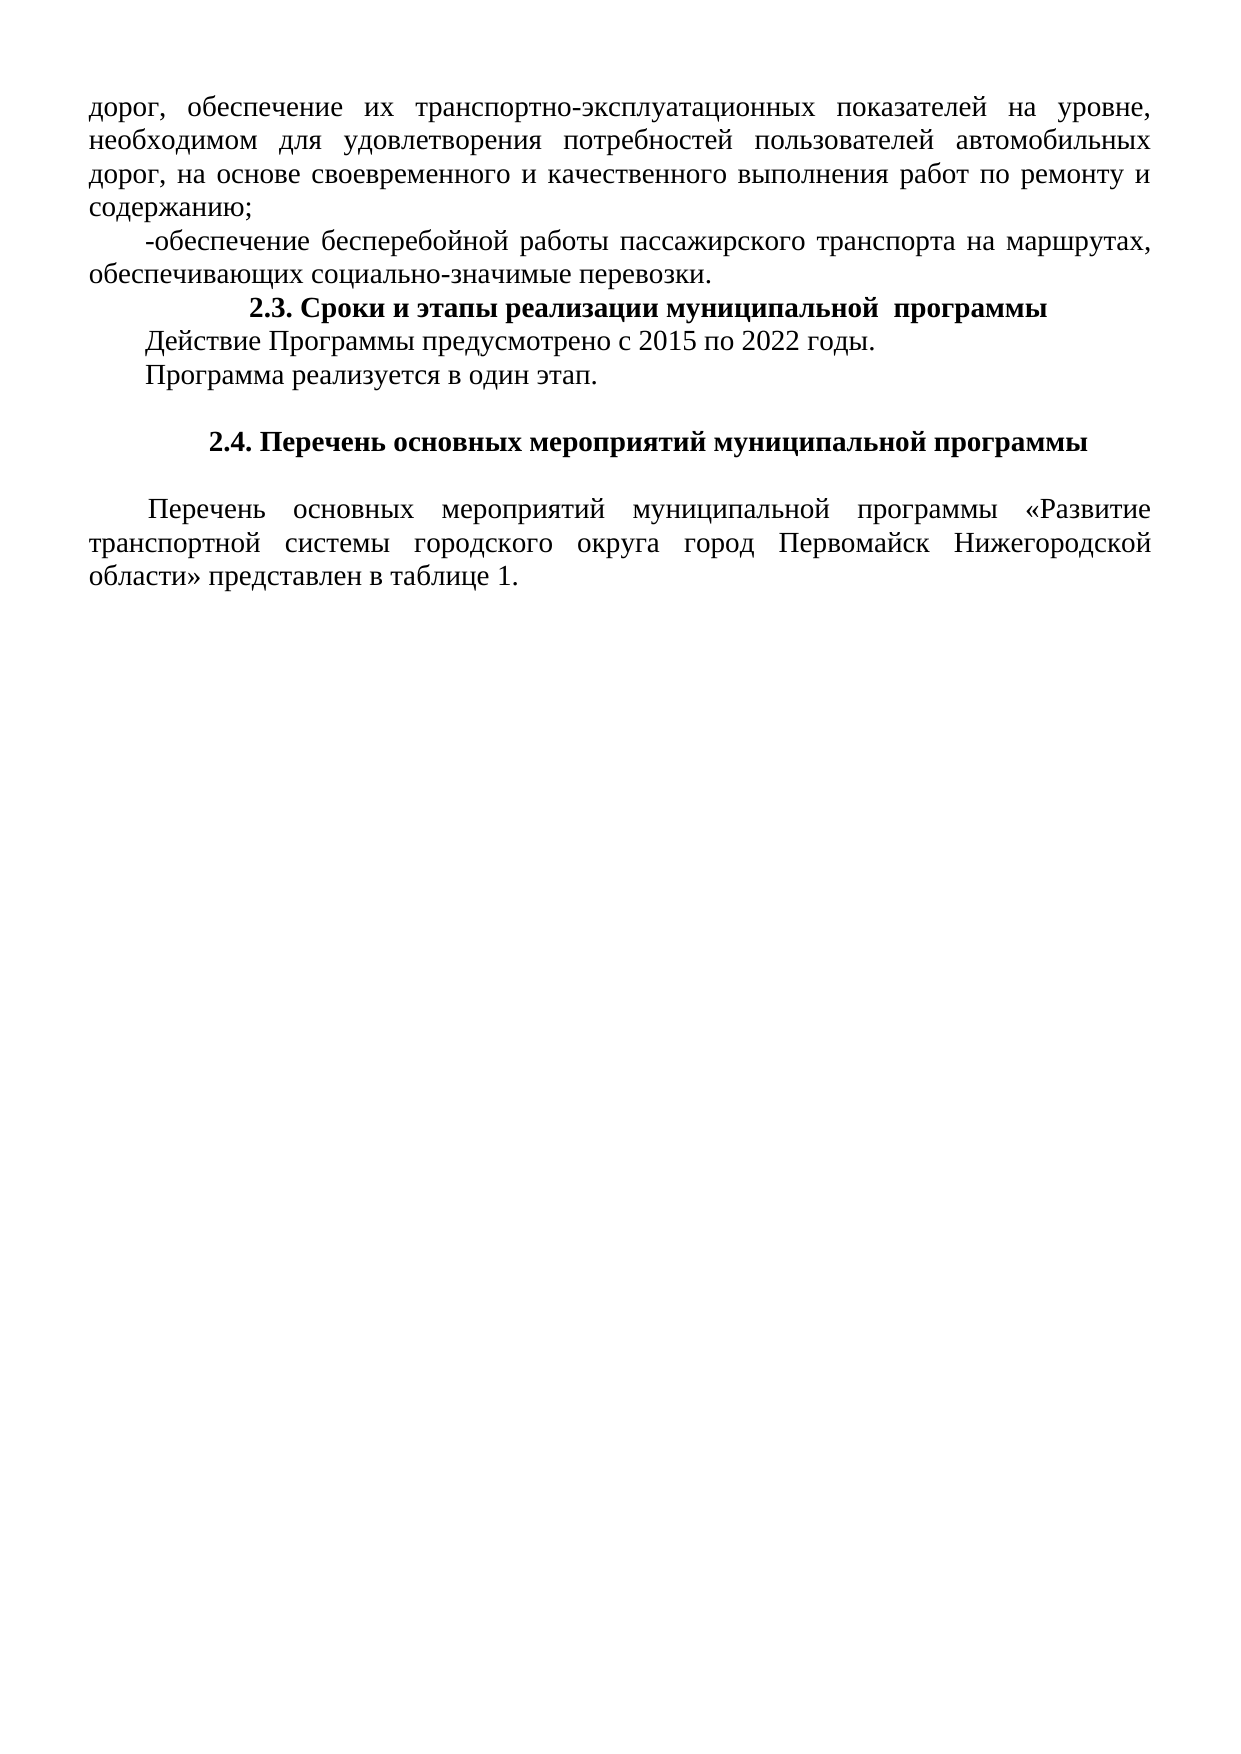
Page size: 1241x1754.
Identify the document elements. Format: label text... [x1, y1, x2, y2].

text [88, 89, 1152, 223]
text Программа реализуется в один этап. [88, 357, 1152, 391]
text 2.3. Сроки и этапы реализации муниципальной программы [88, 290, 1152, 323]
text -обеспечение бесперебойной работы пассажирского транспорта на маршрутах, обеспечивающих социально-значимые перевозки. [88, 223, 1152, 290]
text 2.4. Перечень основных мероприятий муниципальной программы [88, 424, 1152, 458]
text Действие Программы предусмотрено с 2015 по 2022 годы. [88, 323, 1152, 357]
text Перечень основных мероприятий муниципальной программы «Развитие транспортной системы городского округа город Первомайск Нижегородской области» представлен в таблице 1. [88, 491, 1152, 592]
